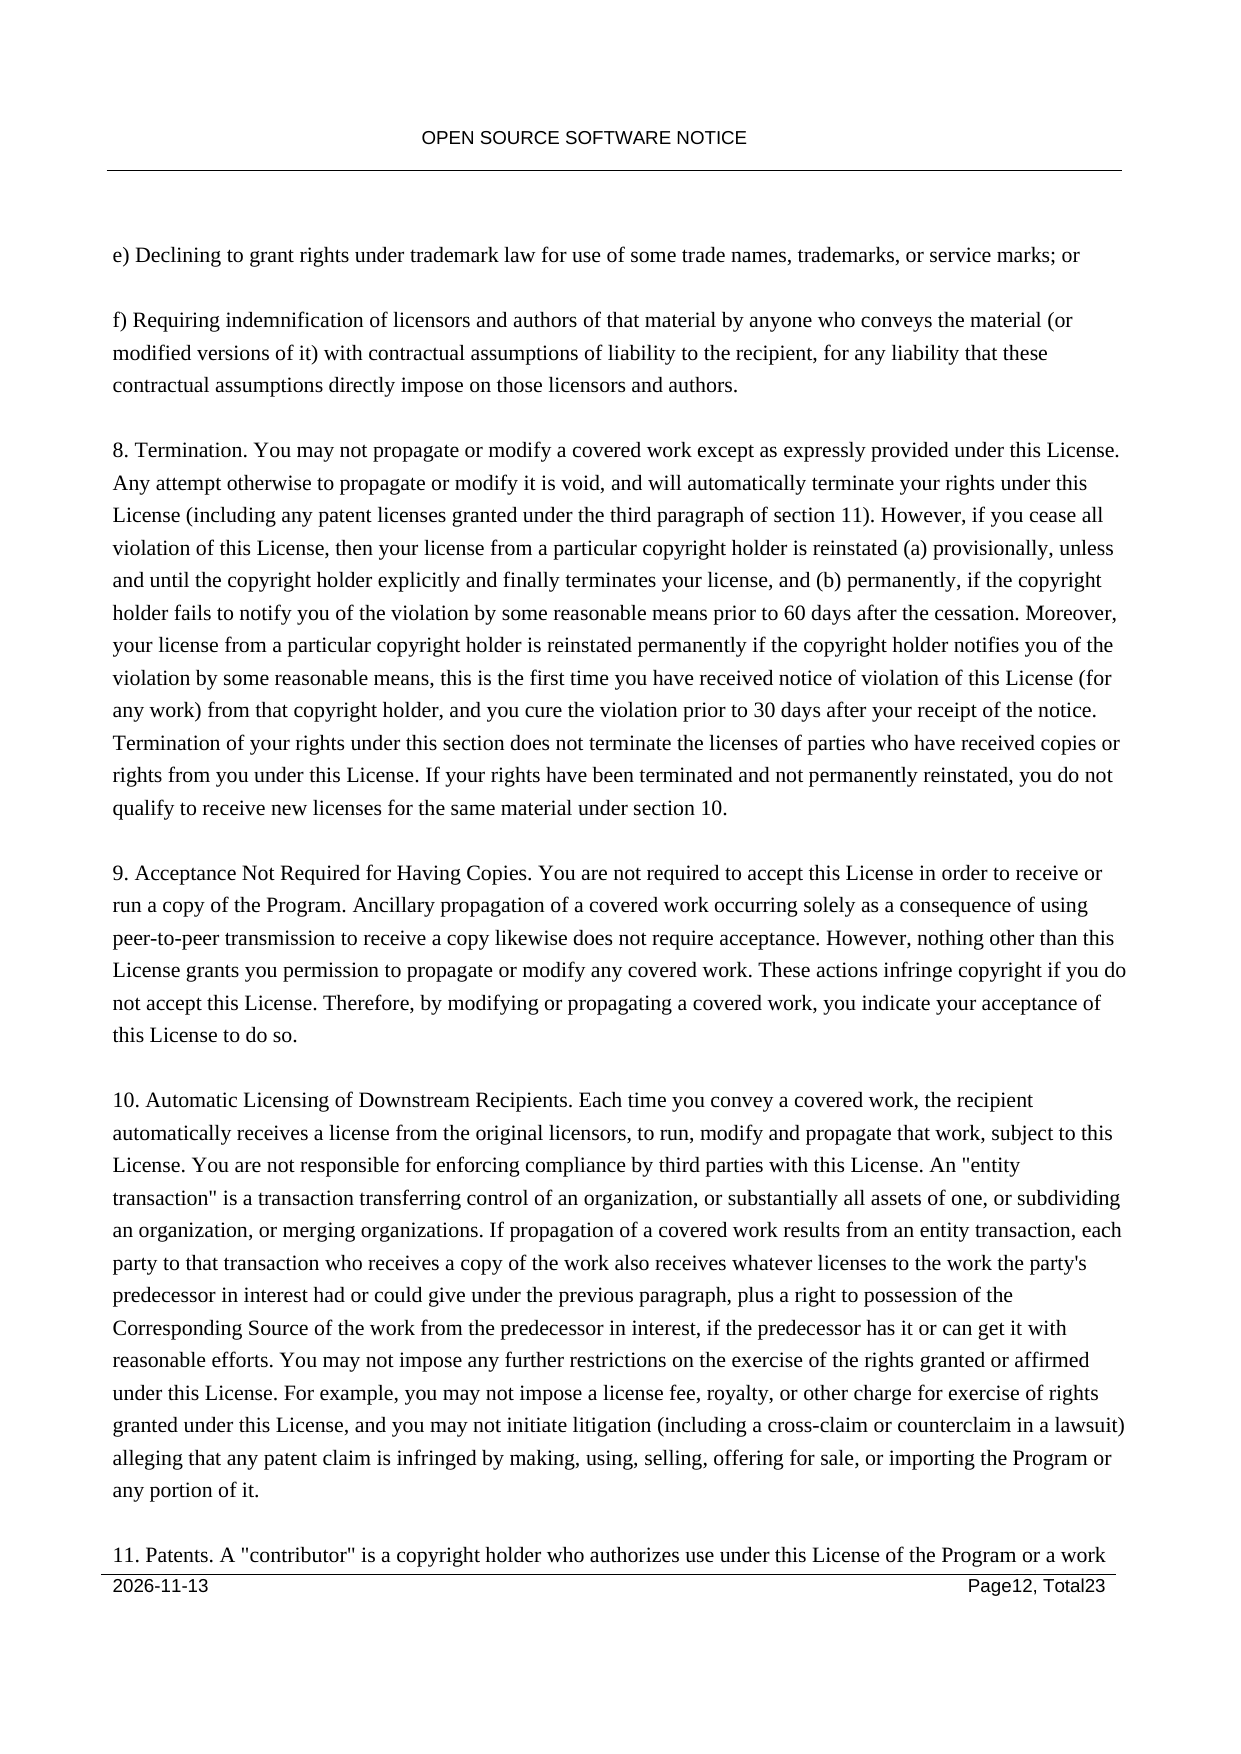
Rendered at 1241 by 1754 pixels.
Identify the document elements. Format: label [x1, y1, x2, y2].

text [112, 206, 1128, 1571]
